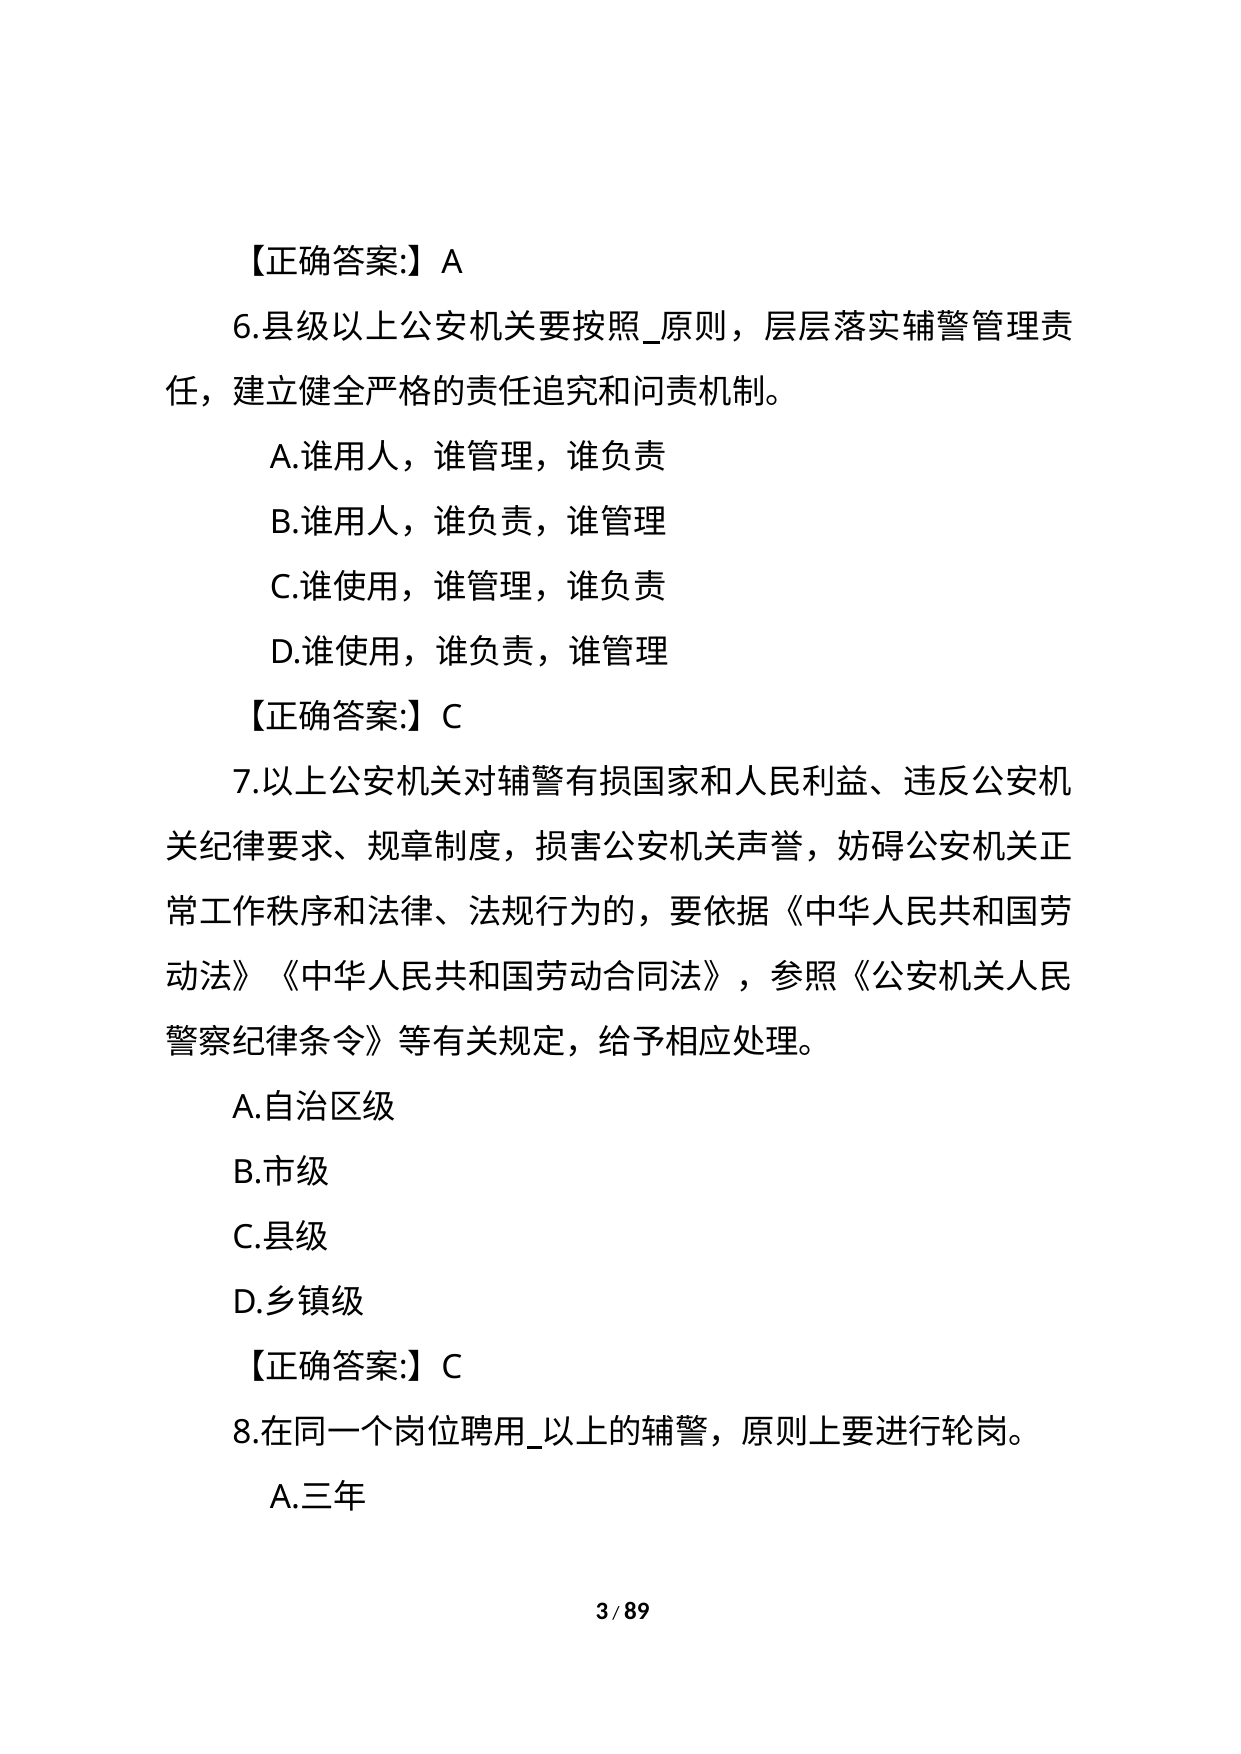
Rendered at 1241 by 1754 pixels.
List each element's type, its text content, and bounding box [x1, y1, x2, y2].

text 【正确答案:】C [165, 682, 1075, 747]
text 8.在同一个岗位聘用 以上的辅警，原则上要进行轮岗。 [165, 1397, 1075, 1462]
list A.谁用人，谁管理，谁负责 [269, 422, 1075, 487]
text 【正确答案:】C [165, 1332, 1075, 1397]
text A.自治区级 [165, 1072, 1075, 1137]
text B.市级 [165, 1137, 1075, 1202]
text 6.县级以上公安机关要按照 原则，层层落实辅警管理责任，建立健全严格的责任追究和问责机制。 [165, 292, 1075, 422]
list D.谁使用，谁负责，谁管理 [269, 617, 1075, 682]
list C.谁使用，谁管理，谁负责 [269, 552, 1075, 617]
text D.乡镇级 [165, 1267, 1075, 1332]
text 7.以上公安机关对辅警有损国家和人民利益、违反公安机关纪律要求、规章制度，损害公安机关声誉，妨碍公安机关正常工作秩序和法律、法规行为的，要依据《中华人民共和国劳动法》《中华人民共和国劳动合同法》，参照《公安机关人民警察纪律条令》等有关规定，给予相应处理。 [165, 747, 1075, 1072]
text C.县级 [165, 1202, 1075, 1267]
text 【正确答案:】A [165, 227, 1075, 292]
list A.三年 [269, 1462, 1075, 1527]
list B.谁用人，谁负责，谁管理 [269, 487, 1075, 552]
